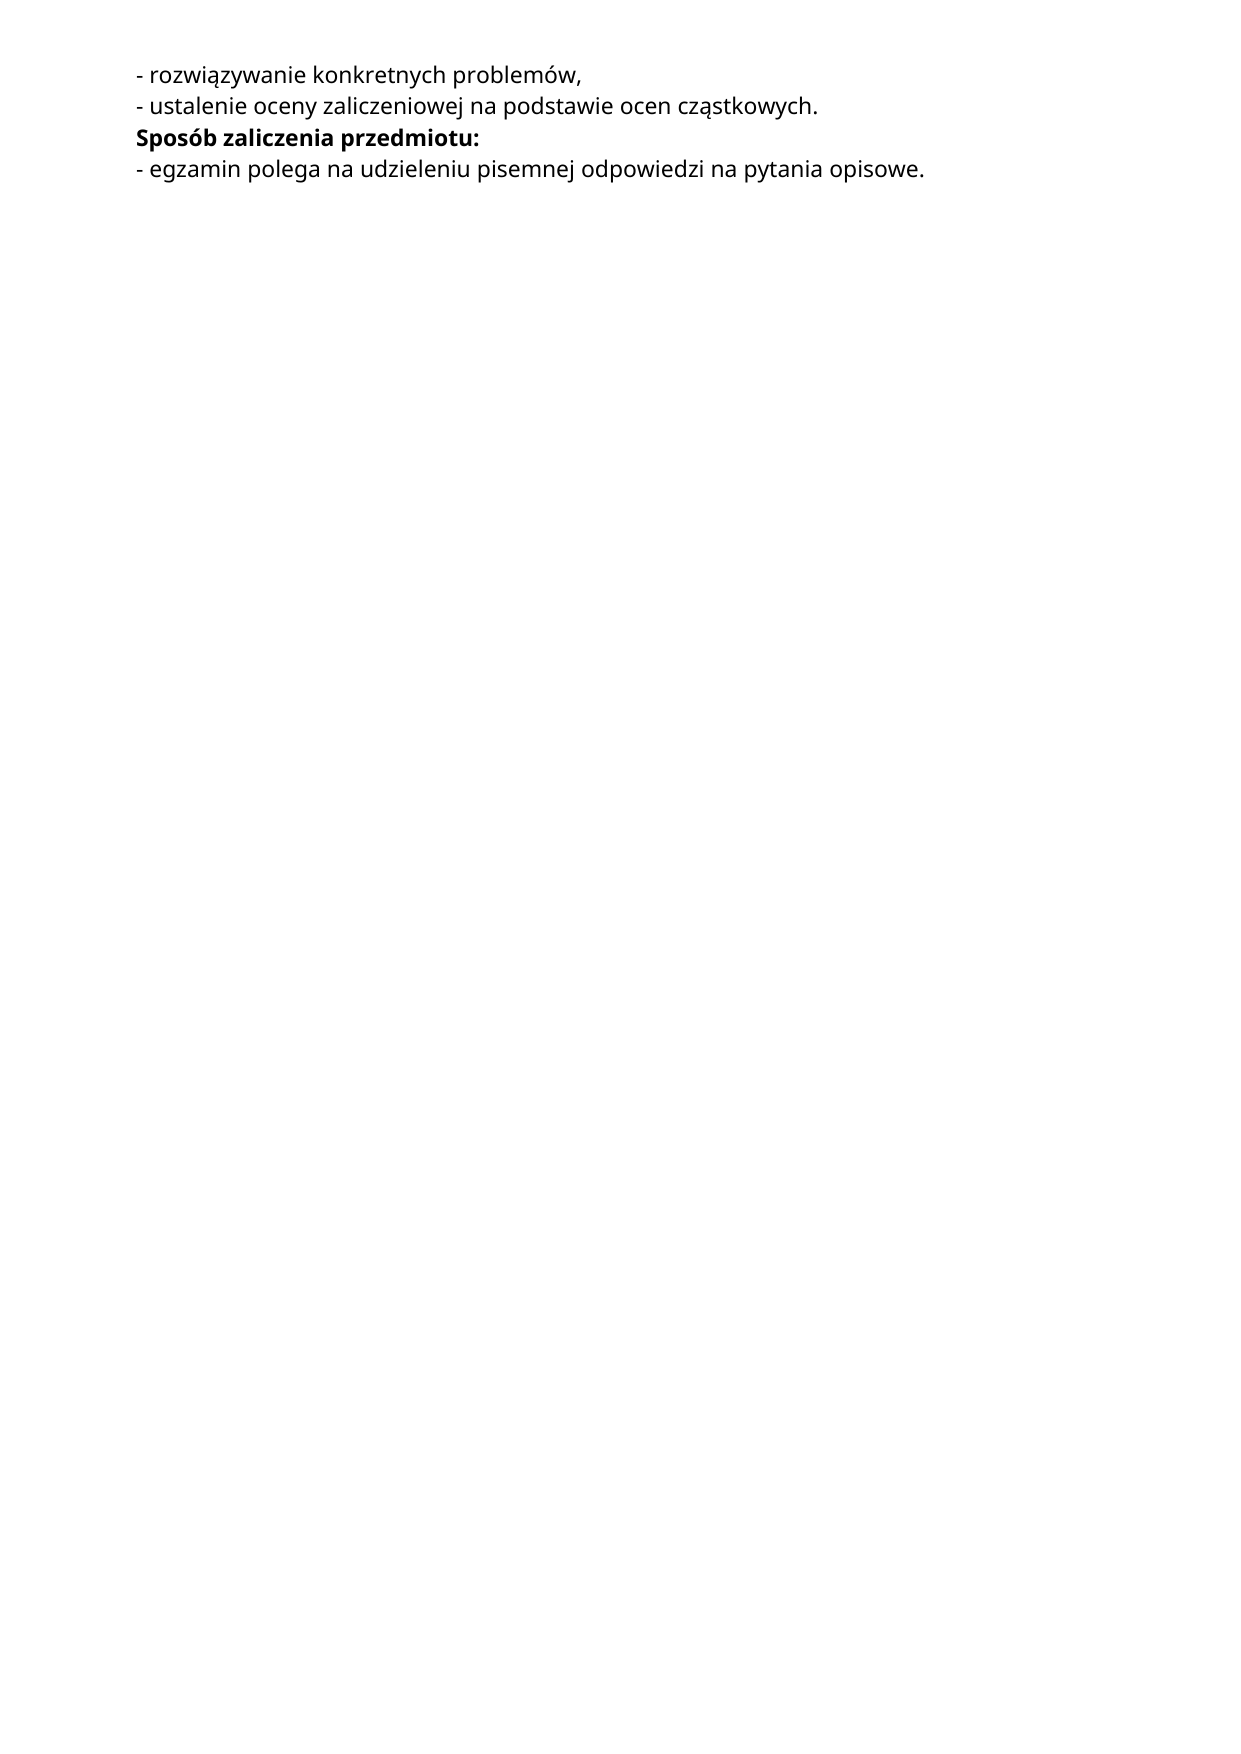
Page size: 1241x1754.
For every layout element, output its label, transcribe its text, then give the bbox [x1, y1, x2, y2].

text - rozwiązywanie konkretnych problemów, [136, 59, 1104, 90]
text Sposób zaliczenia przedmiotu: [136, 122, 1104, 153]
text - egzamin polega na udzieleniu pisemnej odpowiedzi na pytania opisowe. [136, 153, 1104, 184]
text - ustalenie oceny zaliczeniowej na podstawie ocen cząstkowych. [136, 90, 1104, 122]
